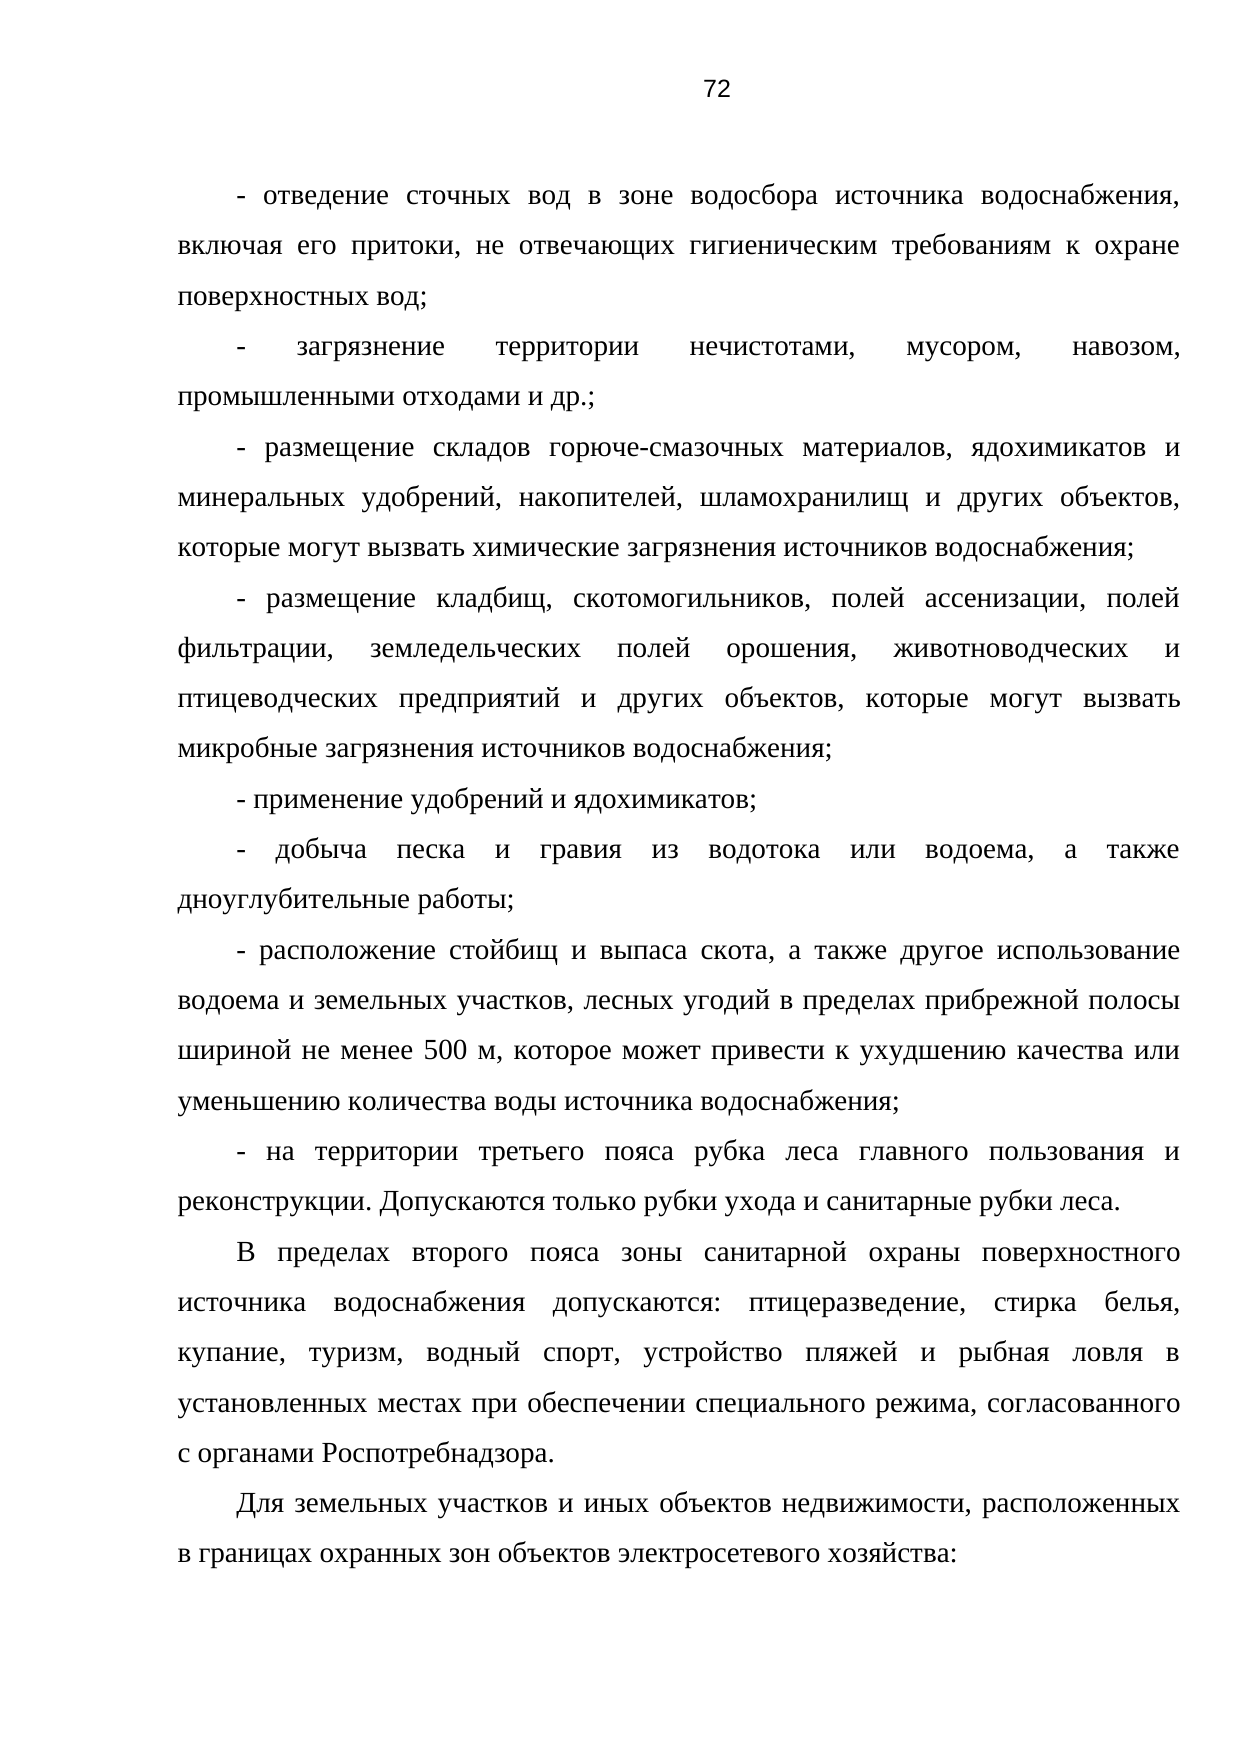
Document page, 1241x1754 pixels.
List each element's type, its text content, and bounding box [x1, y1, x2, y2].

text В пределах второго пояса зоны санитарной охраны поверхностного источника водоснабжения допускаются: птицеразведение, стирка белья, купание, туризм, водный спорт, устройство пляжей и рыбная ловля в установленных местах при обеспечении специального режима, согласованного с органами Роспотребнадзора. [177, 1234, 1181, 1468]
text - размещение кладбищ, скотомогильников, полей ассенизации, полей фильтрации, земледельческих полей орошения, животноводческих и птицеводческих предприятий и других объектов, которые могут вызвать микробные загрязнения источников водоснабжения; [177, 580, 1181, 764]
text - загрязнение территории нечистотами, мусором, навозом, промышленными отходами и др.; [177, 328, 1181, 412]
text - применение удобрений и ядохимикатов; [177, 781, 1181, 814]
text - расположение стойбищ и выпаса скота, а также другое использование водоема и земельных участков, лесных угодий в пределах прибрежной полосы шириной не менее , которое может привести к ухудшению качества или уменьшению количества воды источника водоснабжения; [177, 932, 1181, 1116]
text - добыча песка и гравия из водотока или водоема, а также дноуглубительные работы; [177, 831, 1181, 915]
text - отведение сточных вод в зоне водосбора источника водоснабжения, включая его притоки, не отвечающих гигиеническим требованиям к охране поверхностных вод; [177, 177, 1181, 311]
text - размещение складов горюче-смазочных материалов, ядохимикатов и минеральных удобрений, накопителей, шламохранилищ и других объектов, которые могут вызвать химические загрязнения источников водоснабжения; [177, 429, 1181, 563]
text Для земельных участков и иных объектов недвижимости, расположенных в границах охранных зон объектов электросетевого хозяйства: [177, 1485, 1181, 1569]
text - на территории третьего пояса рубка леса главного пользования и реконструкции. Допускаются только рубки ухода и санитарные рубки леса. [177, 1133, 1181, 1217]
